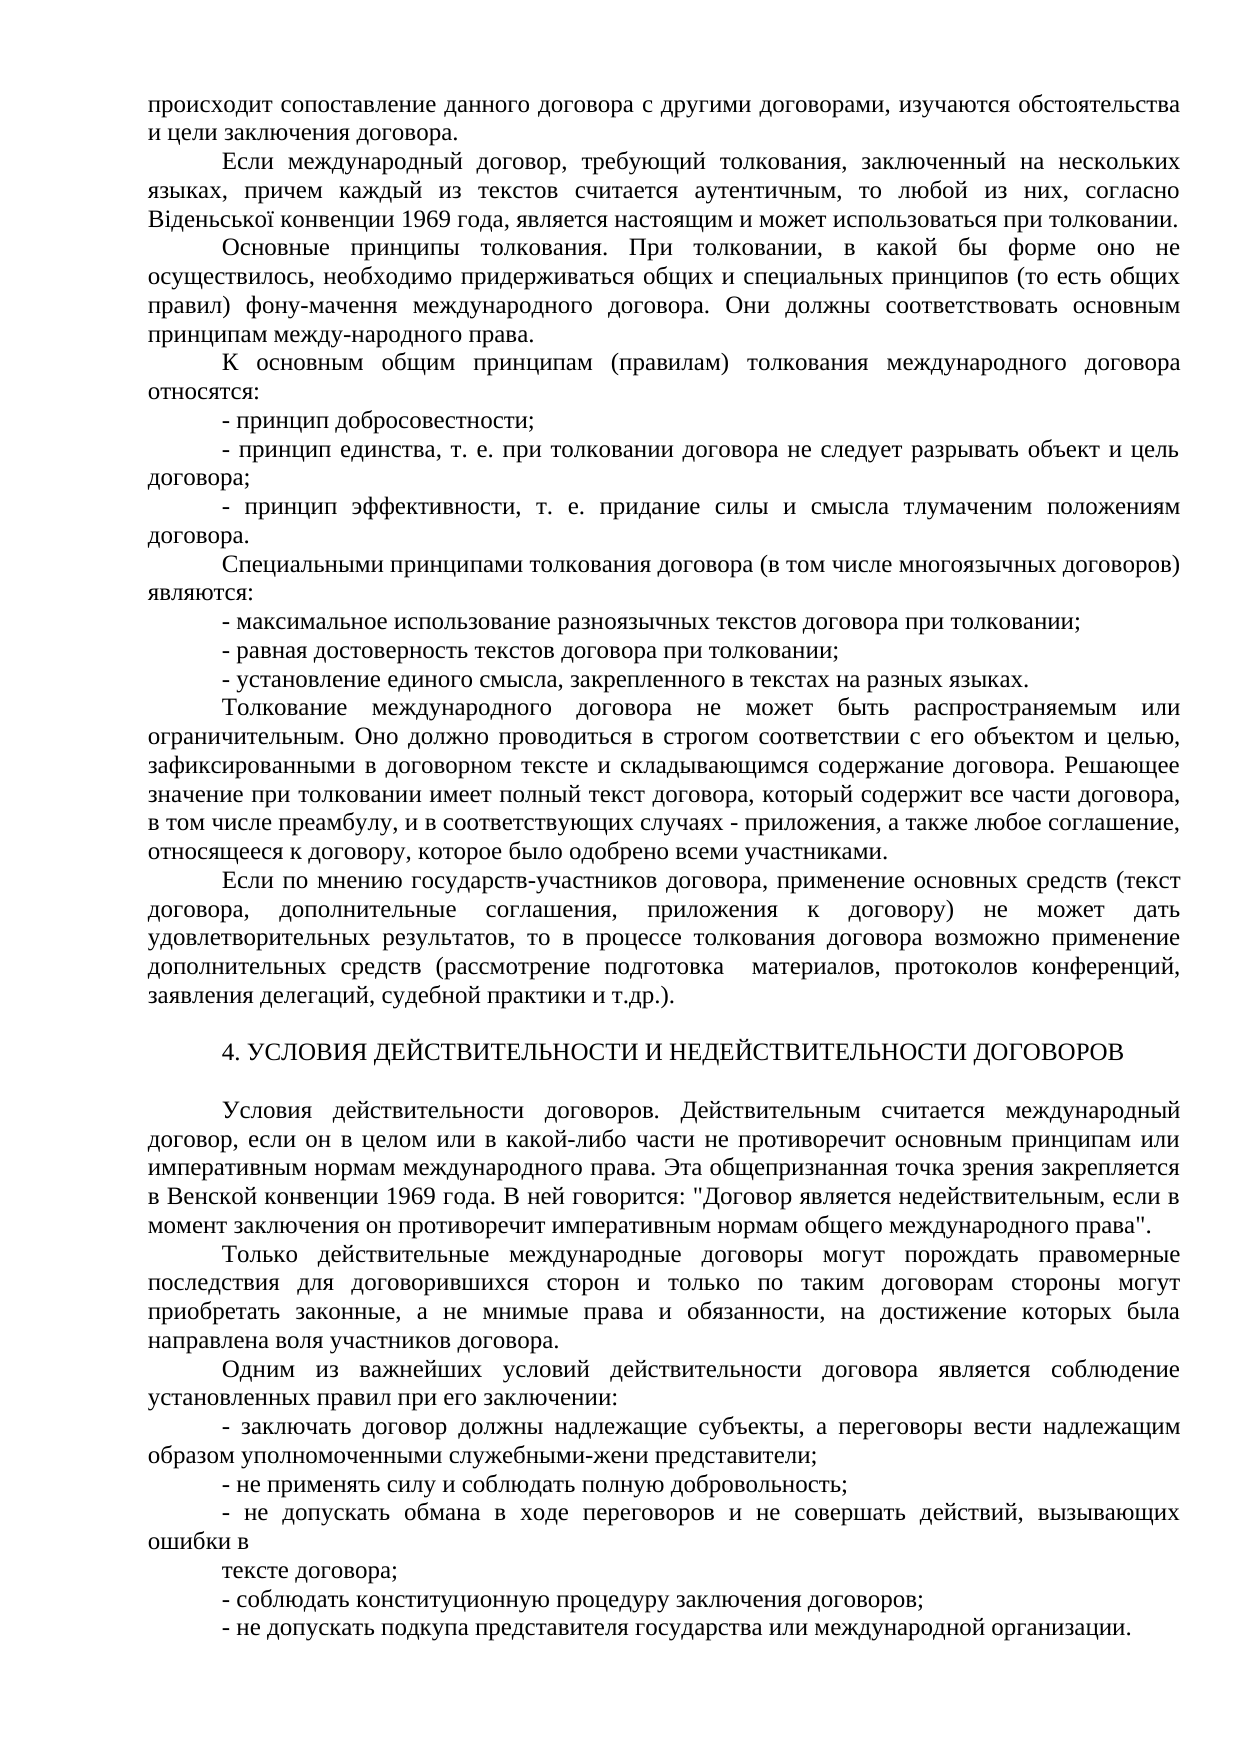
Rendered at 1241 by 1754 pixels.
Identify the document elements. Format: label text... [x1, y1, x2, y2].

text 4. УСЛОВИЯ ДЕЙСТВИТЕЛЬНОСТИ И НЕДЕЙСТВИТЕЛЬНОСТИ ДОГОВОРОВ [148, 1037, 1181, 1066]
text - заключать договор должны надлежащие субъекты, а переговоры вести надлежащим образом уполномоченными служебными-жени представители; [148, 1411, 1181, 1469]
text - не допускать подкупа представителя государства или международной организации. [148, 1612, 1181, 1641]
text Одним из важнейших условий действительности договора является соблюдение установленных правил при его заключении: [148, 1354, 1181, 1411]
text К основным общим принципам (правилам) толкования международного договора относятся: [148, 347, 1181, 405]
text Толкование международного договора не может быть распространяемым или ограничительным. Оно должно проводиться в строгом соответствии с его объектом и целью, зафиксированными в договорном тексте и складывающимся содержание договора. Решающее значение при толковании имеет полный текст договора, который содержит все части договора, в том числе преамбулу, и в соответствующих случаях - приложения, а также любое соглашение, относящееся к договору, которое было одобрено всеми участниками. [148, 692, 1181, 865]
text Если по мнению государств-участников договора, применение основных средств (текст договора, дополнительные соглашения, приложения к договору) не может дать удовлетворительных результатов, то в процессе толкования договора возможно применение дополнительных средств (рассмотрение подготовка материалов, протоколов конференций, заявления делегаций, судебной практики и т.др.). [148, 865, 1181, 1009]
text - принцип единства, т. е. при толковании договора не следует разрывать объект и цель договора; [148, 434, 1181, 491]
text - максимальное использование разноязычных текстов договора при толковании; [148, 606, 1181, 635]
text тексте договора; [148, 1555, 1181, 1584]
text Основные принципы толкования. При толковании, в какой бы форме оно не осуществилось, необходимо придерживаться общих и специальных принципов (то есть общих правил) фону-мачення международного договора. Они должны соответствовать основным принципам между-народного права. [148, 232, 1181, 347]
text Если международный договор, требующий толкования, заключенный на нескольких языках, причем каждый из текстов считается аутентичным, то любой из них, согласно Віденьської конвенции 1969 года, является настоящим и может использоваться при толковании. [148, 146, 1181, 232]
text - принцип эффективности, т. е. придание силы и смысла тлумаченим положениям договора. [148, 491, 1181, 549]
text - соблюдать конституционную процедуру заключения договоров; [148, 1584, 1181, 1612]
text - не допускать обмана в ходе переговоров и не совершать действий, вызывающих ошибки в [148, 1497, 1181, 1555]
text Только действительные международные договоры могут порождать правомерные последствия для договорившихся сторон и только по таким договорам стороны могут приобретать законные, а не мнимые права и обязанности, на достижение которых была направлена воля участников договора. [148, 1239, 1181, 1354]
text - не применять силу и соблюдать полную добровольность; [148, 1469, 1181, 1497]
text - установление единого смысла, закрепленного в текстах на разных языках. [148, 664, 1181, 692]
text Условия действительности договоров. Действительным считается международный договор, если он в целом или в какой-либо части не противоречит основным принципам или императивным нормам международного права. Эта общепризнанная точка зрения закрепляется в Венской конвенции 1969 года. В ней говорится: "Договор является недействительным, если в момент заключения он противоречит императивным нормам общего международного права". [148, 1095, 1181, 1239]
text - принцип добросовестности; [148, 405, 1181, 434]
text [148, 89, 1181, 146]
text - равная достоверность текстов договора при толковании; [148, 635, 1181, 664]
text Специальными принципами толкования договора (в том числе многоязычных договоров) являются: [148, 549, 1181, 606]
